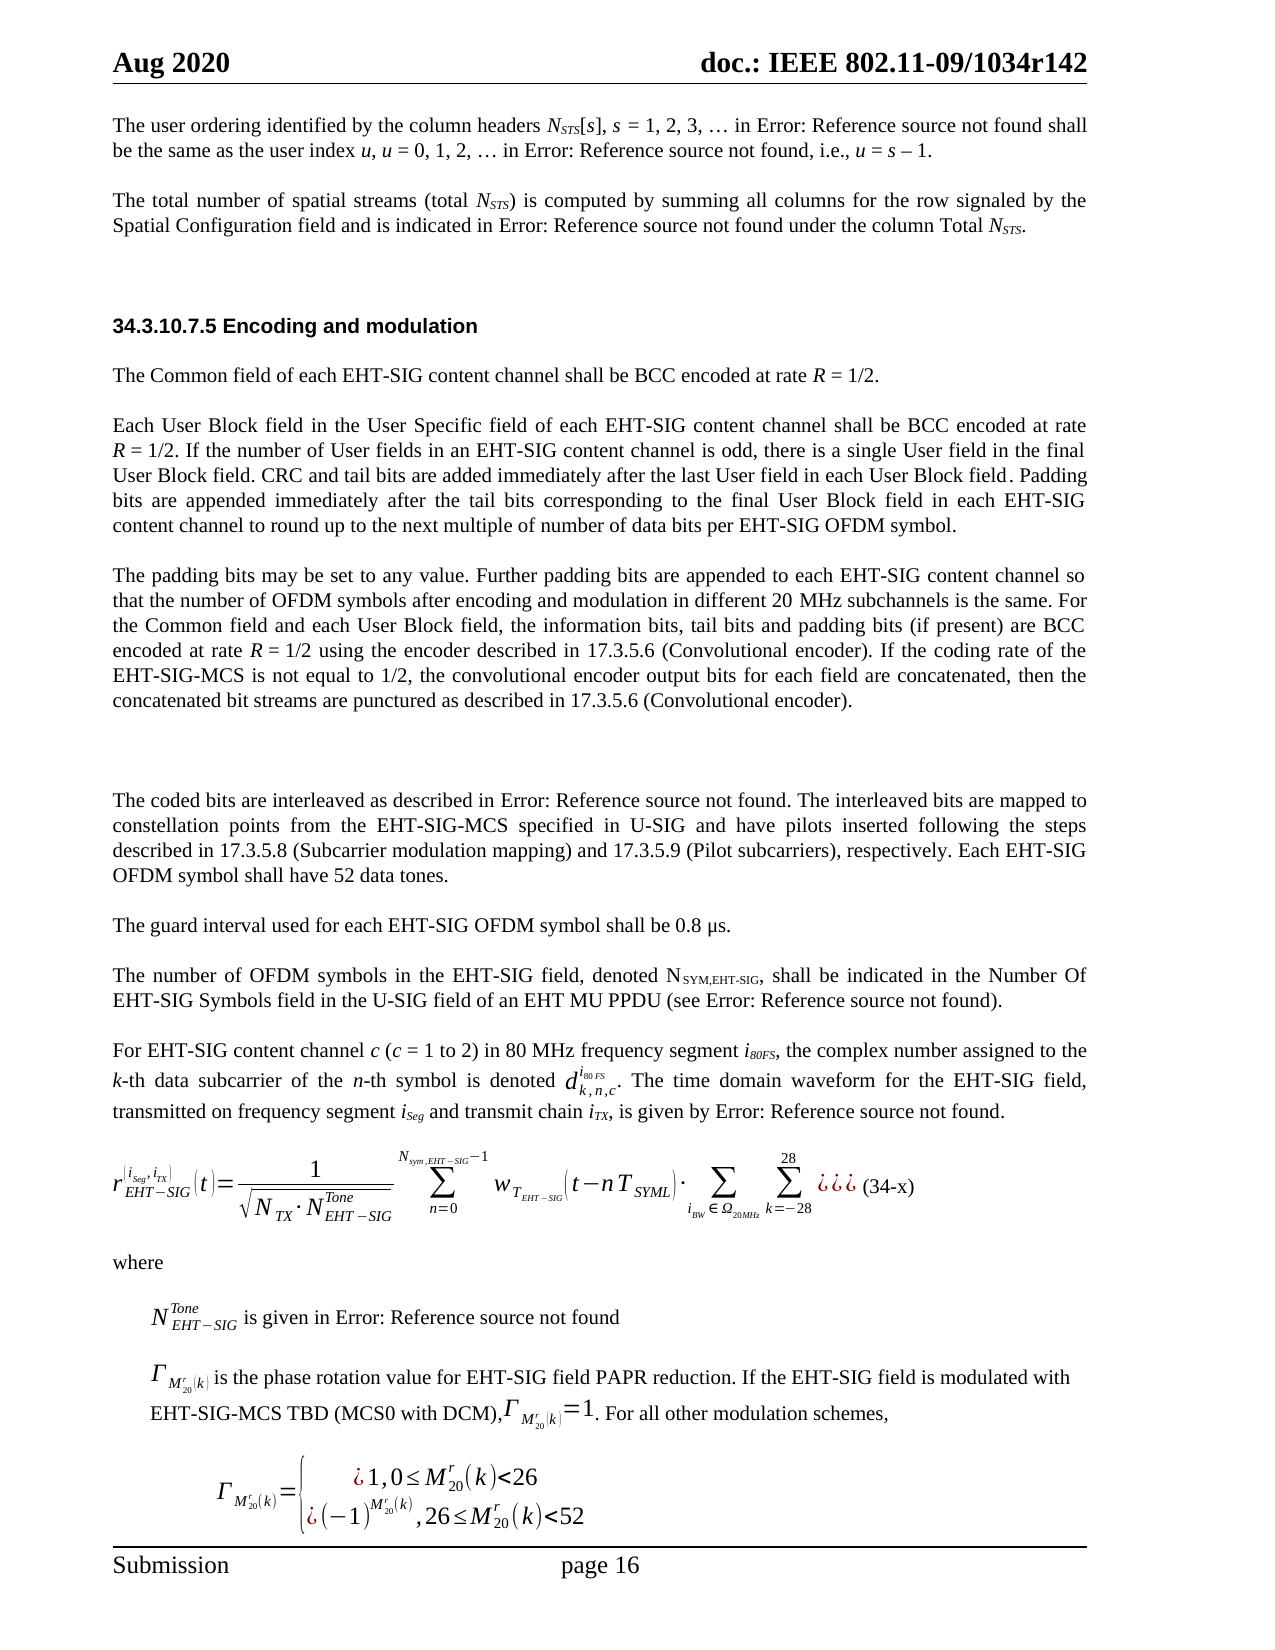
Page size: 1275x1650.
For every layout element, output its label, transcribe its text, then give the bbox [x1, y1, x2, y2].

text The padding bits may be set to any value. Further padding bits are appended to each EHT-SIG content channel so that the number of OFDM symbols after encoding and modulation in different 20 MHz subchannels is the same. For the Common field and each User Block field, the information bits, tail bits and padding bits (if present) are BCC encoded at rate R = 1/2 using the encoder described in 17.3.5.6 (Convolutional encoder). If the coding rate of the EHT-SIG-MCS is not equal to 1/2, the convolutional encoder output bits for each field are concatenated, then the concatenated bit streams are punctured as described in 17.3.5.6 (Convolutional encoder). [112, 562, 1087, 712]
text Each User Block field in the User Specific field of each EHT-SIG content channel shall be BCC encoded at rate R = 1/2. If the number of User fields in an EHT-SIG content channel is odd, there is a single User field in the final User Block field. CRC and tail bits are added immediately after the last User field in each User Block field. Padding bits are appended immediately after the tail bits corresponding to the final User Block field in each EHT-SIG content channel to round up to the next multiple of number of data bits per EHT-SIG OFDM symbol. [112, 412, 1087, 537]
text (34-x) [112, 1148, 1097, 1224]
text The Common field of each EHT-SIG content channel shall be BCC encoded at rate R = 1/2. [112, 362, 1087, 387]
text 34.3.10.7.5 Encoding and modulation [112, 312, 1087, 337]
text is the phase rotation value for EHT-SIG field PAPR reduction. If the EHT-SIG field is modulated with EHT-SIG-MCS TBD (MCS0 with DCM),. For all other modulation schemes, [150, 1359, 1097, 1430]
text The guard interval used for each EHT-SIG OFDM symbol shall be 0.8 μs. [112, 912, 1087, 937]
text where [112, 1249, 1097, 1274]
